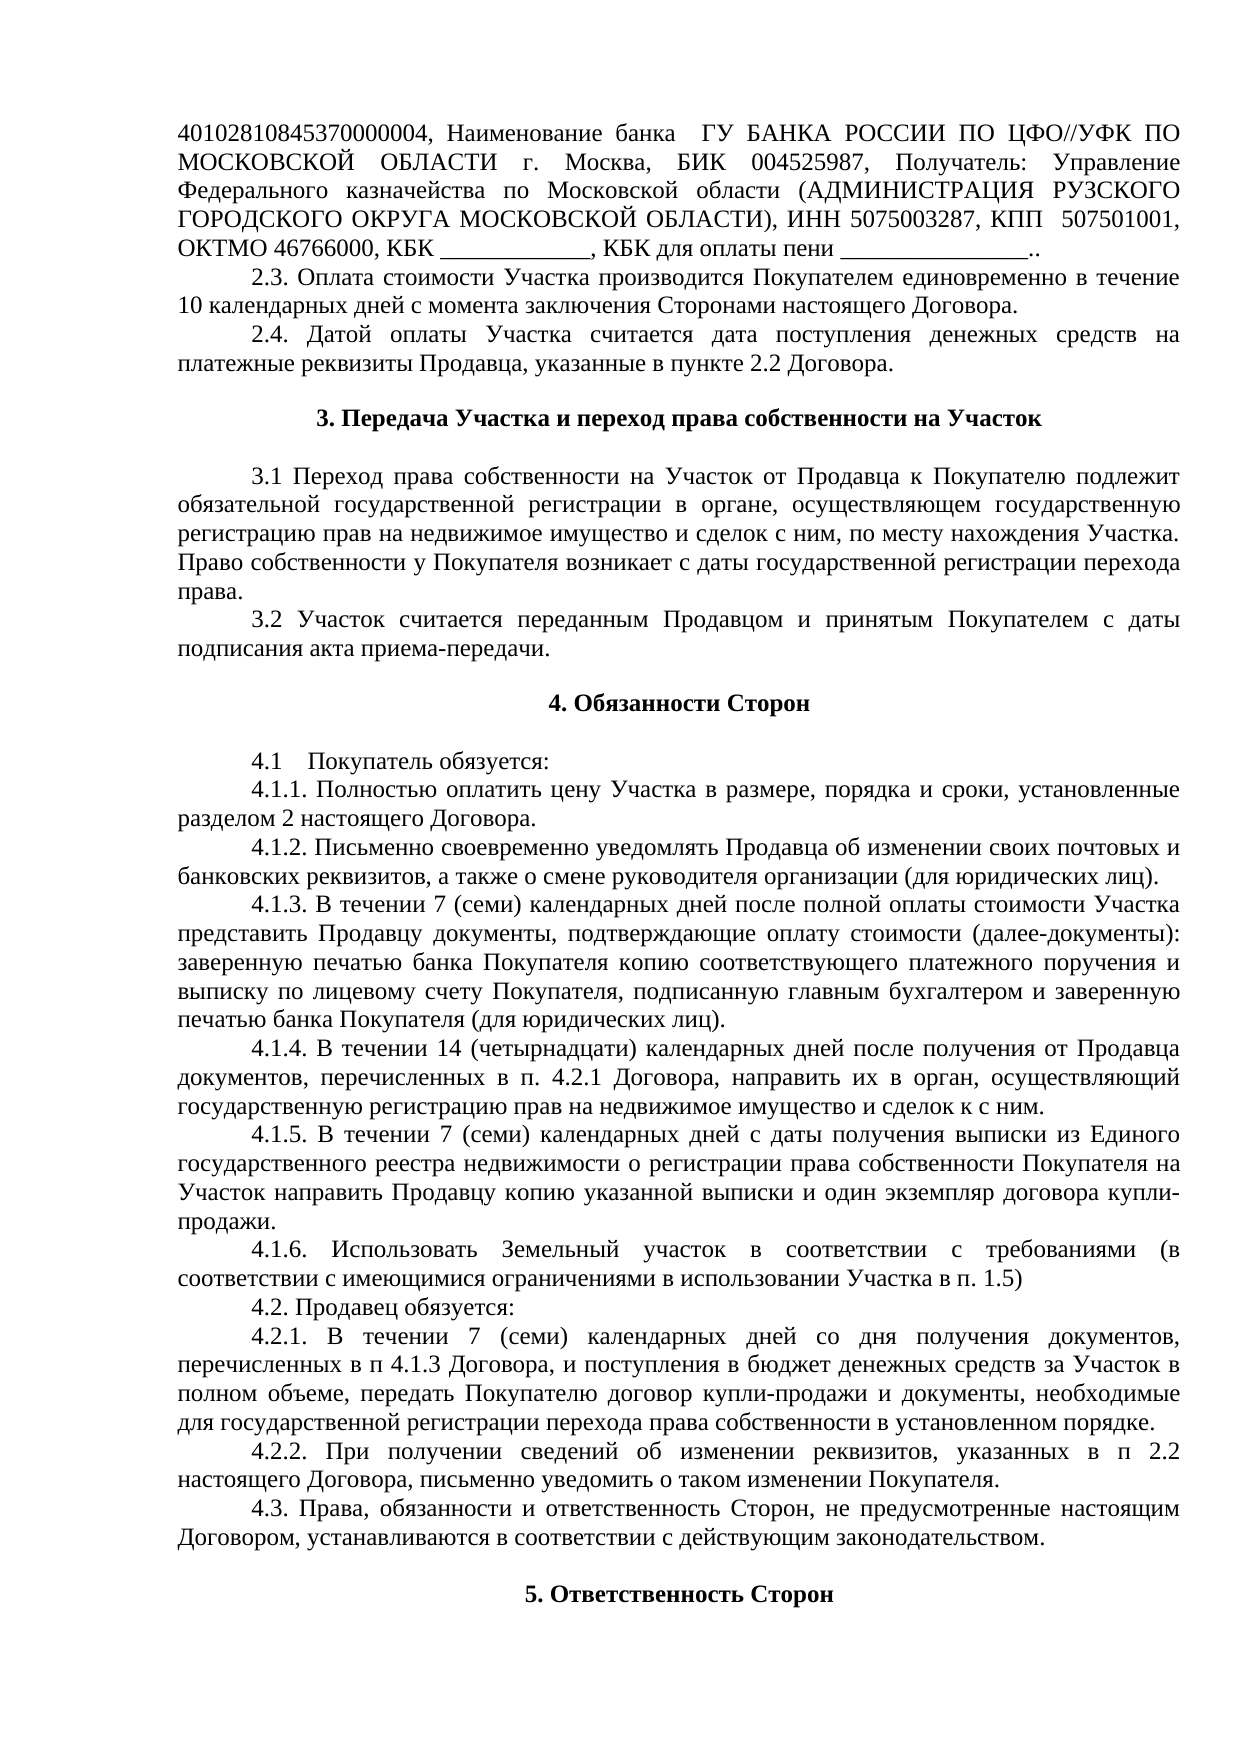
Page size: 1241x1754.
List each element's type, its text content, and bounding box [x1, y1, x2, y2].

text 4.3. Права, обязанности и ответственность Сторон, не предусмотренные настоящим Договором, устанавливаются в соответствии с действующим законодательством. [177, 1493, 1181, 1551]
text 4.1.4. В течении 14 (четырнадцати) календарных дней после получения от Продавца документов, перечисленных в п. 4.2.1 Договора, направить их в орган, осуществляющий государственную регистрацию прав на недвижимое имущество и сделок к с ним. [177, 1033, 1181, 1119]
text 4.1.3. В течении 7 (семи) календарных дней после полной оплаты стоимости Участка представить Продавцу документы, подтверждающие оплату стоимости (далее-документы): заверенную печатью банка Покупателя копию соответствующего платежного поручения и выписку по лицевому счету Покупателя, подписанную главным бухгалтером и заверенную печатью банка Покупателя (для юридических лиц). [177, 889, 1181, 1033]
text 4.2.1. В течении 7 (семи) календарных дней со дня получения документов, перечисленных в п 4.1.3 Договора, и поступления в бюджет денежных средств за Участок в полном объеме, передать Покупателю договор купли-продажи и документы, необходимые для государственной регистрации перехода права собственности в установленном порядке. [177, 1321, 1181, 1436]
text 4.1.2. Письменно своевременно уведомлять Продавца об изменении своих почтовых и банковских реквизитов, а также о смене руководителя организации (для юридических лиц). [177, 832, 1181, 889]
text 3.1 Переход права собственности на Участок от Продавца к Покупателю подлежит обязательной государственной регистрации в органе, осуществляющем государственную регистрацию прав на недвижимое имущество и сделок с ним, по месту нахождения Участка. Право собственности у Покупателя возникает с даты государственной регистрации перехода права. [177, 461, 1181, 604]
text 4.2.2. При получении сведений об изменении реквизитов, указанных в п 2.2 настоящего Договора, письменно уведомить о таком изменении Покупателя. [177, 1436, 1181, 1493]
text 3. Передача Участка и переход права собственности на Участок [177, 403, 1181, 432]
text 5. Ответственность Сторон [177, 1579, 1181, 1608]
text 4.1.6. Использовать Земельный участок в соответствии с требованиями (в соответствии с имеющимися ограничениями в использовании Участка в п. 1.5) [177, 1234, 1181, 1292]
text 4. Обязанности Сторон [177, 688, 1181, 717]
text 2.4. Датой оплаты Участка считается дата поступления денежных средств на платежные реквизиты Продавца, указанные в пункте 2.2 Договора. [177, 319, 1181, 377]
text 2.3. Оплата стоимости Участка производится Покупателем единовременно в течение 10 календарных дней с момента заключения Сторонами настоящего Договора. [177, 262, 1181, 319]
text 4.1.5. В течении 7 (семи) календарных дней с даты получения выписки из Единого государственного реестра недвижимости о регистрации права собственности Покупателя на Участок направить Продавцу копию указанной выписки и один экземпляр договора купли-продажи. [177, 1119, 1181, 1234]
text 4.2. Продавец обязуется: [177, 1292, 1181, 1321]
text 4.1 Покупатель обязуется: [177, 746, 1181, 774]
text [177, 118, 1181, 262]
text 3.2 Участок считается переданным Продавцом и принятым Покупателем с даты подписания акта приема-передачи. [177, 604, 1181, 662]
text 4.1.1. Полностью оплатить цену Участка в размере, порядка и сроки, установленные разделом 2 настоящего Договора. [177, 774, 1181, 832]
